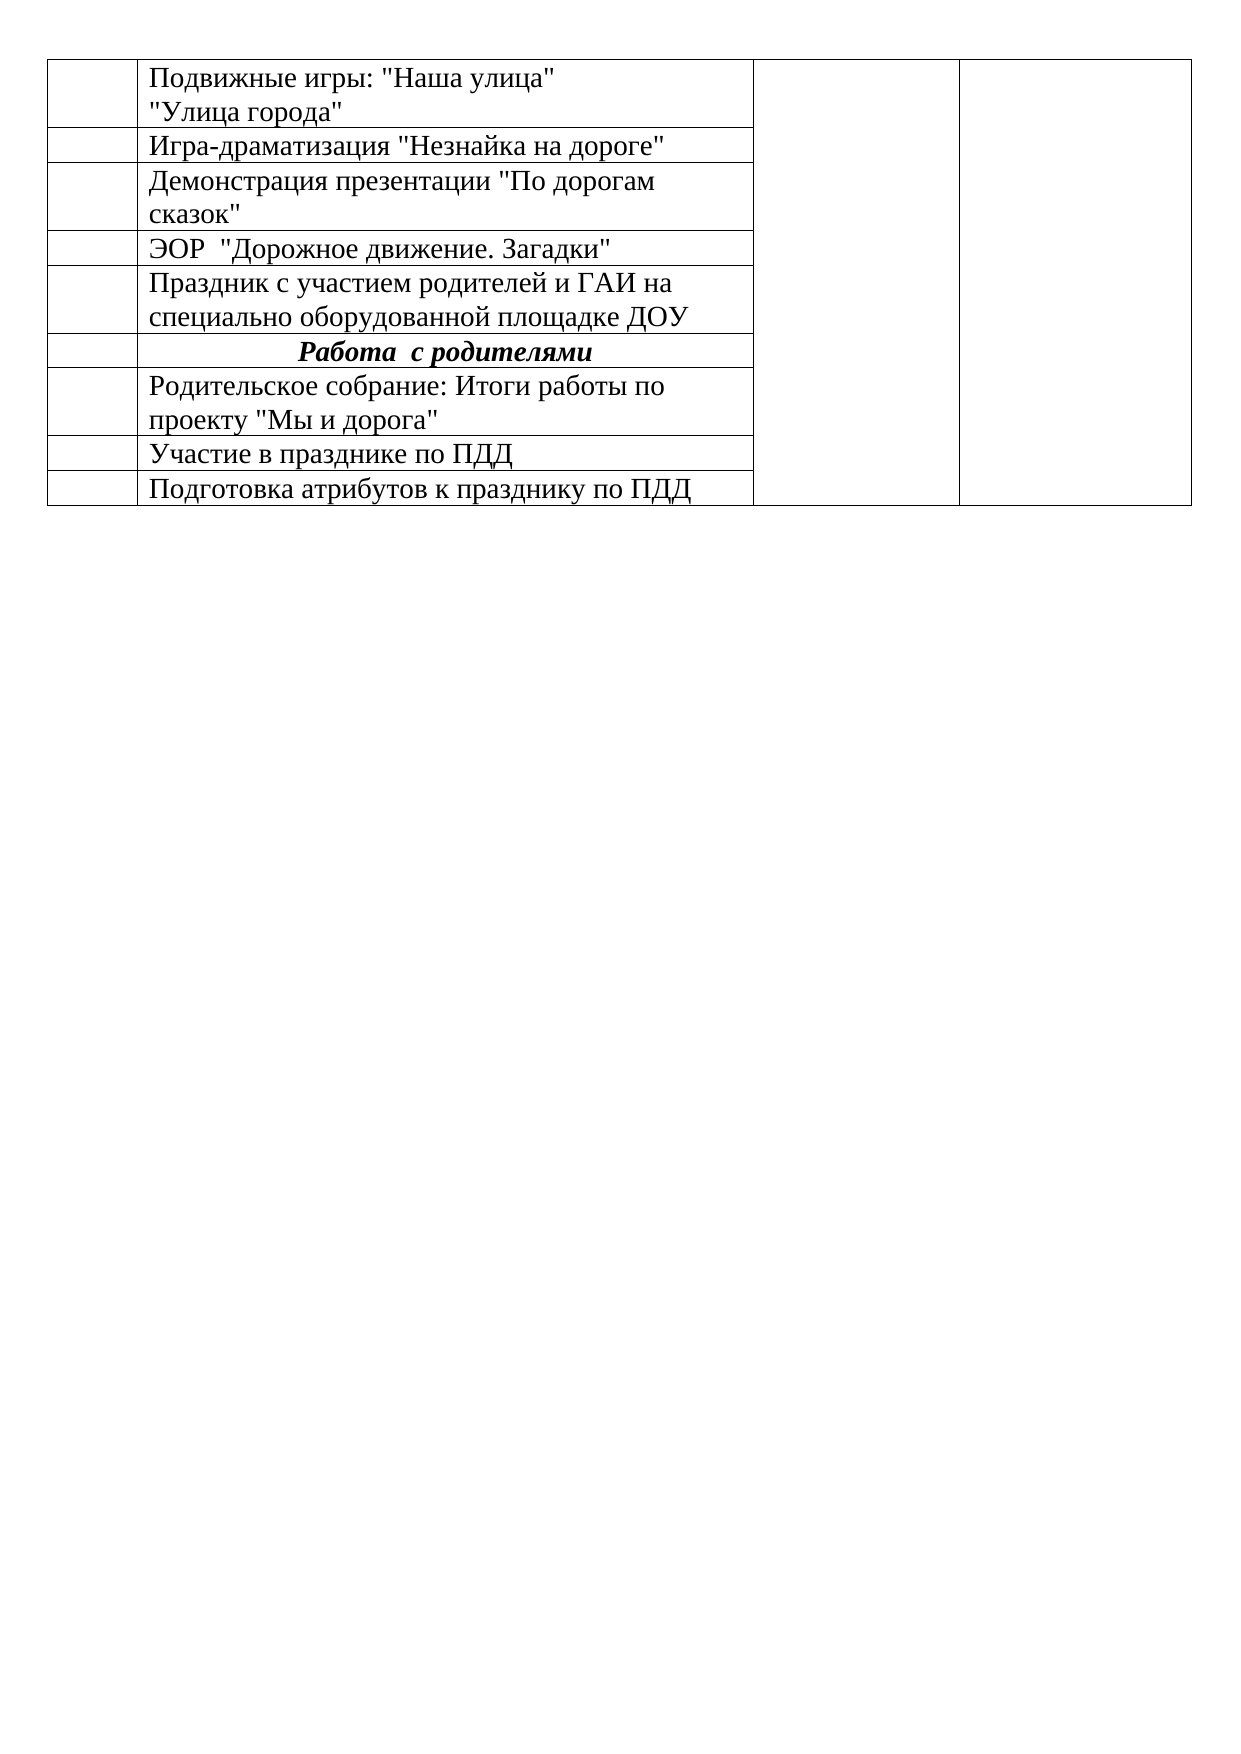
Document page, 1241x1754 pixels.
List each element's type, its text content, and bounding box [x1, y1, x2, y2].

table_cell [48, 266, 137, 333]
table_cell [48, 471, 137, 504]
table_cell Демонстрация презентации "По дорогам сказок" [138, 163, 753, 230]
table_cell Подвижные игры: "Наша улица" "Улица города" [138, 60, 753, 127]
table_cell [48, 60, 137, 127]
table_cell [48, 231, 137, 264]
table_cell [48, 334, 137, 367]
table_cell Участие в празднике по ПДД [138, 436, 753, 470]
table_cell Игра-драматизация "Незнайка на дороге" [138, 128, 753, 162]
table_cell [48, 368, 137, 435]
table_cell [48, 436, 137, 470]
table_cell [48, 163, 137, 230]
table_cell ЭОР "Дорожное движение. Загадки" [138, 231, 753, 264]
table_cell Родительское собрание: Итоги работы по проекту "Мы и дорога" [138, 368, 753, 435]
table_cell Подготовка атрибутов к празднику по ПДД [138, 471, 753, 504]
table_cell Праздник с участием родителей и ГАИ на специально оборудованной площадке ДОУ [138, 266, 753, 333]
table_cell [48, 128, 137, 162]
table_cell Работа с родителями [138, 334, 753, 367]
